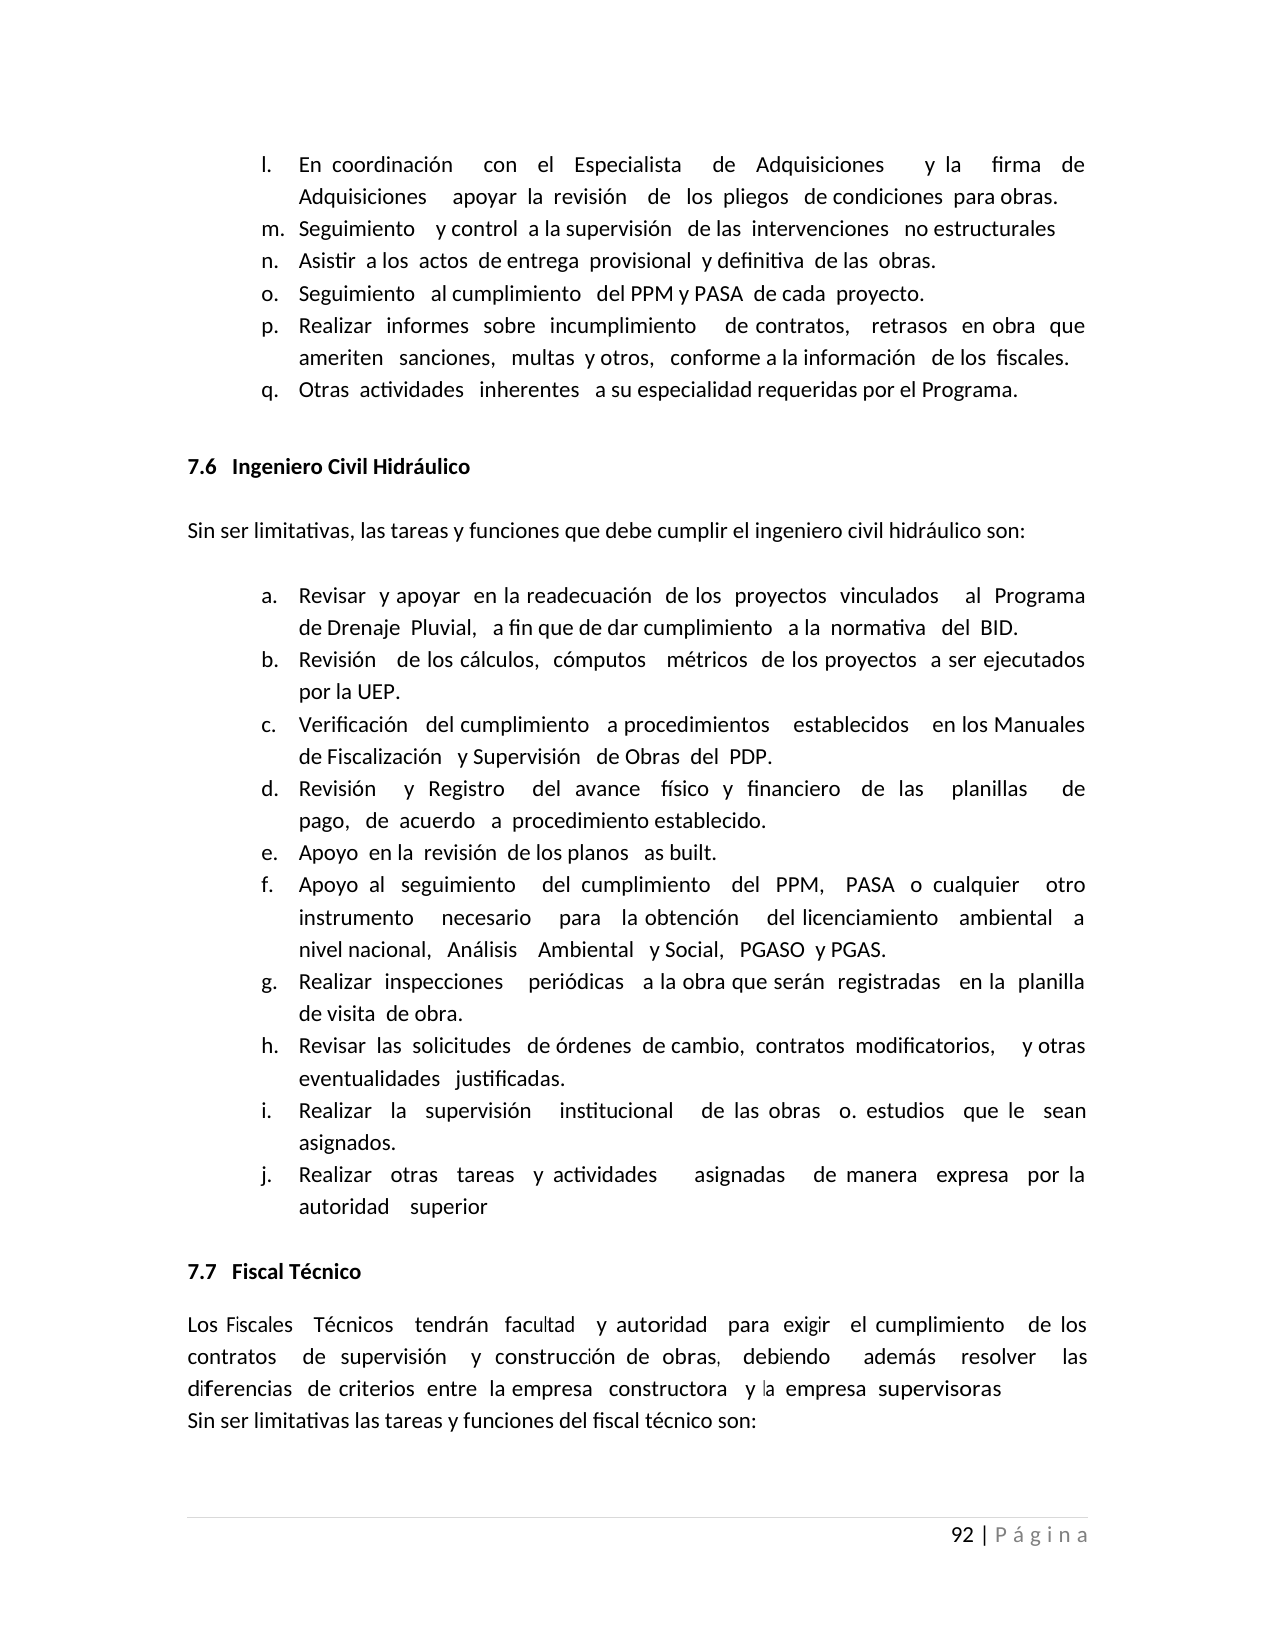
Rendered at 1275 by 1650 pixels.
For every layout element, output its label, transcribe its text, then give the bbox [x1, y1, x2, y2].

list Seguimiento y control a la supervisión de las intervenciones no estructurales [261, 214, 1088, 242]
list Revisar las solicitudes de órdenes de cambio, contratos modificatorios, y otras eventualidades justificadas. [261, 1032, 1088, 1092]
text Sin ser limitativas las tareas y funciones del fiscal técnico son: [187, 1406, 1088, 1434]
list Otras actividades inherentes a su especialidad requeridas por el Programa. [261, 375, 1088, 403]
list Seguimiento al cumplimiento del PPM y PASA de cada proyecto. [261, 279, 1088, 307]
list Realizar informes sobre incumplimiento de contratos, retrasos en obra que ameriten sanciones, multas y otros, conforme a la información de los fiscales. [261, 311, 1088, 371]
list Asistir a los actos de entrega provisional y definitiva de las obras. [261, 247, 1088, 274]
text 7.7 Fiscal Técnico [187, 1257, 1088, 1285]
list Apoyo en la revisión de los planos as built. [261, 838, 1088, 866]
list Revisar y apoyar en la readecuación de los proyectos vinculados al Programa de Drenaje Pluvial, a fin que de dar cumplimiento a la normativa del BID. [261, 581, 1088, 641]
list Verificación del cumplimiento a procedimientos establecidos en los Manuales de Fiscalización y Supervisión de Obras del PDP. [261, 710, 1088, 770]
list Revisión y Registro del avance físico y financiero de las planillas de pago, de acuerdo a procedimiento establecido. [261, 774, 1088, 834]
list Realizar otras tareas y actividades asignadas de manera expresa por la autoridad superior [261, 1160, 1088, 1221]
list Realizar la supervisión institucional de las obras o. estudios que le sean asignados. [261, 1096, 1088, 1156]
text Sin ser limitativas, las tareas y funciones que debe cumplir el ingeniero civil hidráulico son: [187, 517, 1088, 544]
text 7.6 Ingeniero Civil Hidráulico [187, 452, 1088, 480]
list En coordinación con el Especialista de Adquisiciones y la firma de Adquisiciones apoyar la revisión de los pliegos de condiciones para obras. [261, 150, 1088, 210]
text Los Fiscales Técnicos tendrán facultad y autoridad para exigir el cumplimiento de los contratos de supervisión y construcción de obras, debiendo además resolver las diferencias de criterios entre la empresa constructora y la empresa supervisoras [187, 1310, 1088, 1402]
list Apoyo al seguimiento del cumplimiento del PPM, PASA o cualquier otro instrumento necesario para la obtención del licenciamiento ambiental a nivel nacional, Análisis Ambiental y Social, PGASO y PGAS. [261, 871, 1088, 963]
list Realizar inspecciones periódicas a la obra que serán registradas en la planilla de visita de obra. [261, 967, 1088, 1027]
list Revisión de los cálculos, cómputos métricos de los proyectos a ser ejecutados por la UEP. [261, 645, 1088, 706]
